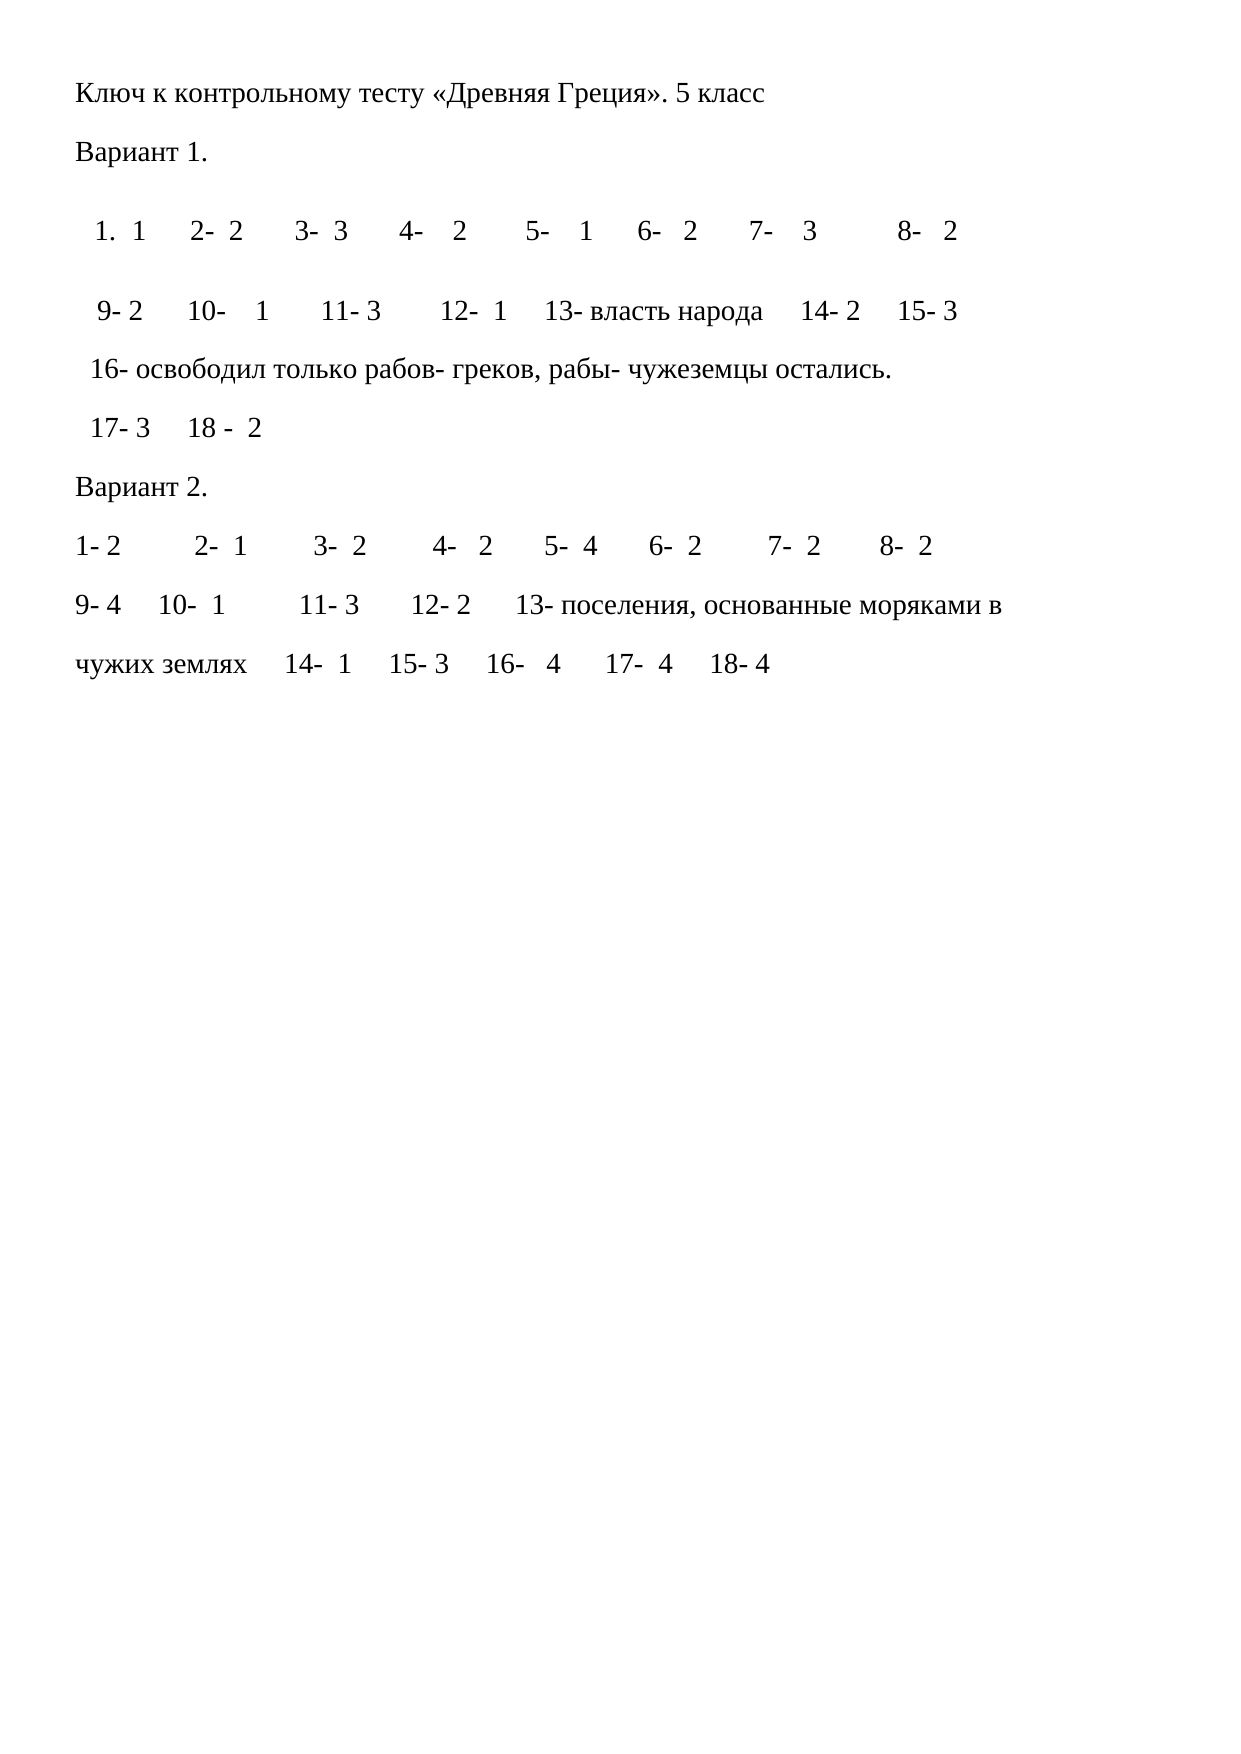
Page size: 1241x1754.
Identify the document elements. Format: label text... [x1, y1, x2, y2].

text Ключ к контрольному тесту «Древняя Греция». 5 класс [75, 75, 1165, 108]
text 16- освободил только рабов- греков, рабы- чужеземцы остались. [75, 352, 1165, 385]
text чужих землях 14- 1 15- 3 16- 4 17- 4 18- 4 [75, 646, 1165, 679]
text Вариант 1. [75, 134, 1165, 167]
text 9- 4 10- 1 11- 3 12- 2 13- поселения, основанные моряками в [75, 587, 1165, 621]
text 17- 3 18 - 2 [75, 411, 1165, 444]
text Вариант 2. [75, 469, 1165, 503]
text 9- 2 10- 1 11- 3 12- 1 13- власть народа 14- 2 15- 3 [75, 293, 1165, 326]
list 1 2- 2 3- 3 4- 2 5- 1 6- 2 7- 3 8- 2 [94, 213, 1165, 247]
text 1- 2 2- 1 3- 2 4- 2 5- 4 6- 2 7- 2 8- 2 [75, 528, 1165, 562]
